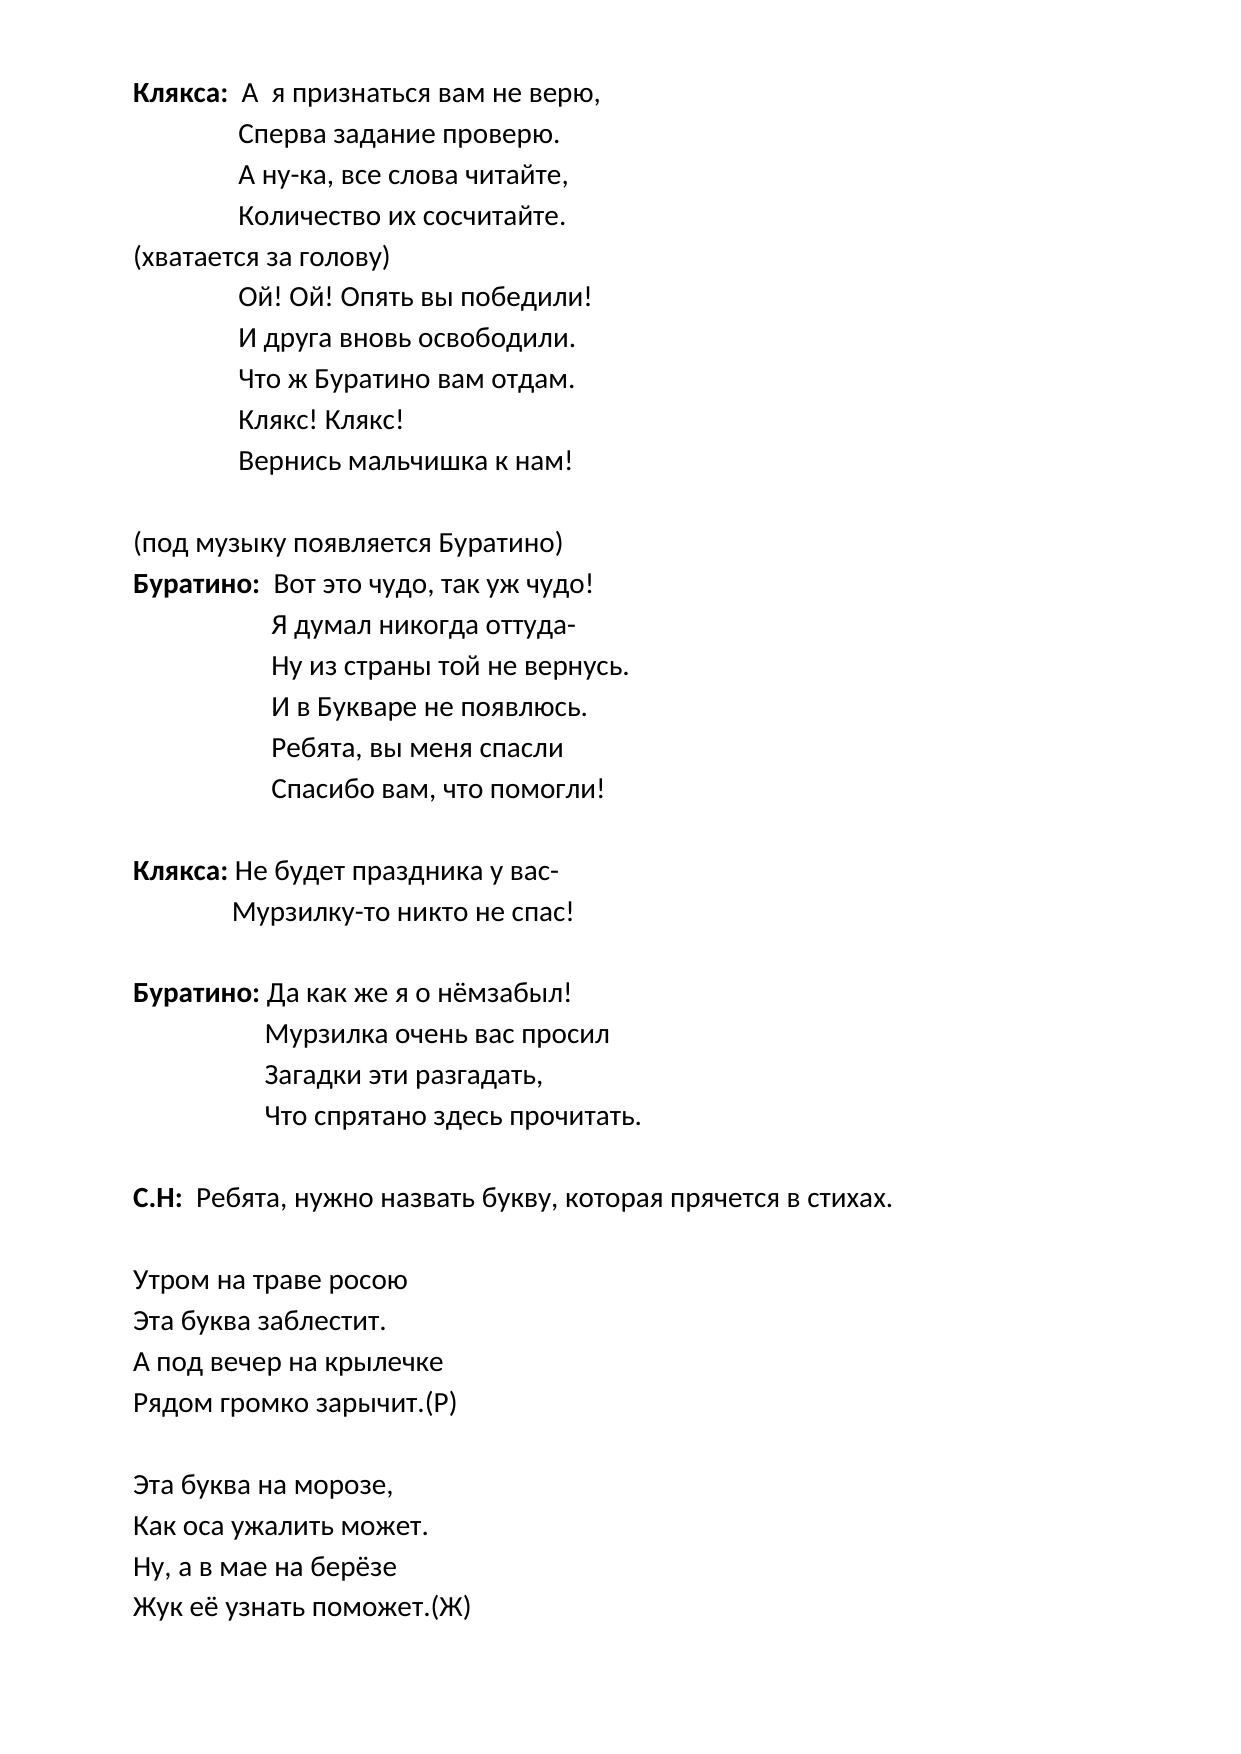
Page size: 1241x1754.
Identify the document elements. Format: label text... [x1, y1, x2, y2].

text Количество их сосчитайте. [133, 197, 1152, 232]
text Клякса: Не будет праздника у вас- [133, 852, 1152, 887]
text Эта буква на морозе, [133, 1466, 1152, 1501]
text Ну из страны той не вернусь. [133, 647, 1152, 683]
text Буратино: Вот это чудо, так уж чудо! [133, 565, 1152, 601]
text Утром на траве росою [133, 1261, 1152, 1297]
text Что спрятано здесь прочитать. [133, 1097, 1152, 1133]
text Ой! Ой! Опять вы победили! [133, 278, 1152, 314]
text Рядом громко зарычит.(Р) [133, 1384, 1152, 1419]
text Мурзилка очень вас просил [133, 1015, 1152, 1051]
text Что ж Буратино вам отдам. [133, 360, 1152, 396]
text Загадки эти разгадать, [133, 1056, 1152, 1092]
text Ребята, вы меня спасли [133, 729, 1152, 764]
text Вернись мальчишка к нам! [133, 442, 1152, 478]
text И в Букваре не появлюсь. [133, 688, 1152, 723]
text А ну-ка, все слова читайте, [133, 156, 1152, 191]
text Клякса: А я признаться вам не верю, [133, 74, 1152, 109]
text Жук её узнать поможет.(Ж) [133, 1588, 1152, 1624]
text Клякс! Клякс! [133, 401, 1152, 437]
text И друга вновь освободили. [133, 319, 1152, 355]
text Я думал никогда оттуда- [133, 606, 1152, 642]
text Мурзилку-то никто не спас! [133, 893, 1152, 928]
text С.Н: Ребята, нужно назвать букву, которая прячется в стихах. [133, 1179, 1152, 1215]
text Буратино: Да как же я о нёмзабыл! [133, 974, 1152, 1010]
text (под музыку появляется Буратино) [133, 524, 1152, 560]
text Как оса ужалить может. Ну, а в мае на берёзе [133, 1507, 1152, 1583]
text А под вечер на крылечке [133, 1343, 1152, 1378]
text (хватается за голову) [133, 238, 1152, 273]
text Сперва задание проверю. [133, 115, 1152, 150]
text Эта буква заблестит. [133, 1302, 1152, 1338]
text Спасибо вам, что помогли! [133, 770, 1152, 805]
